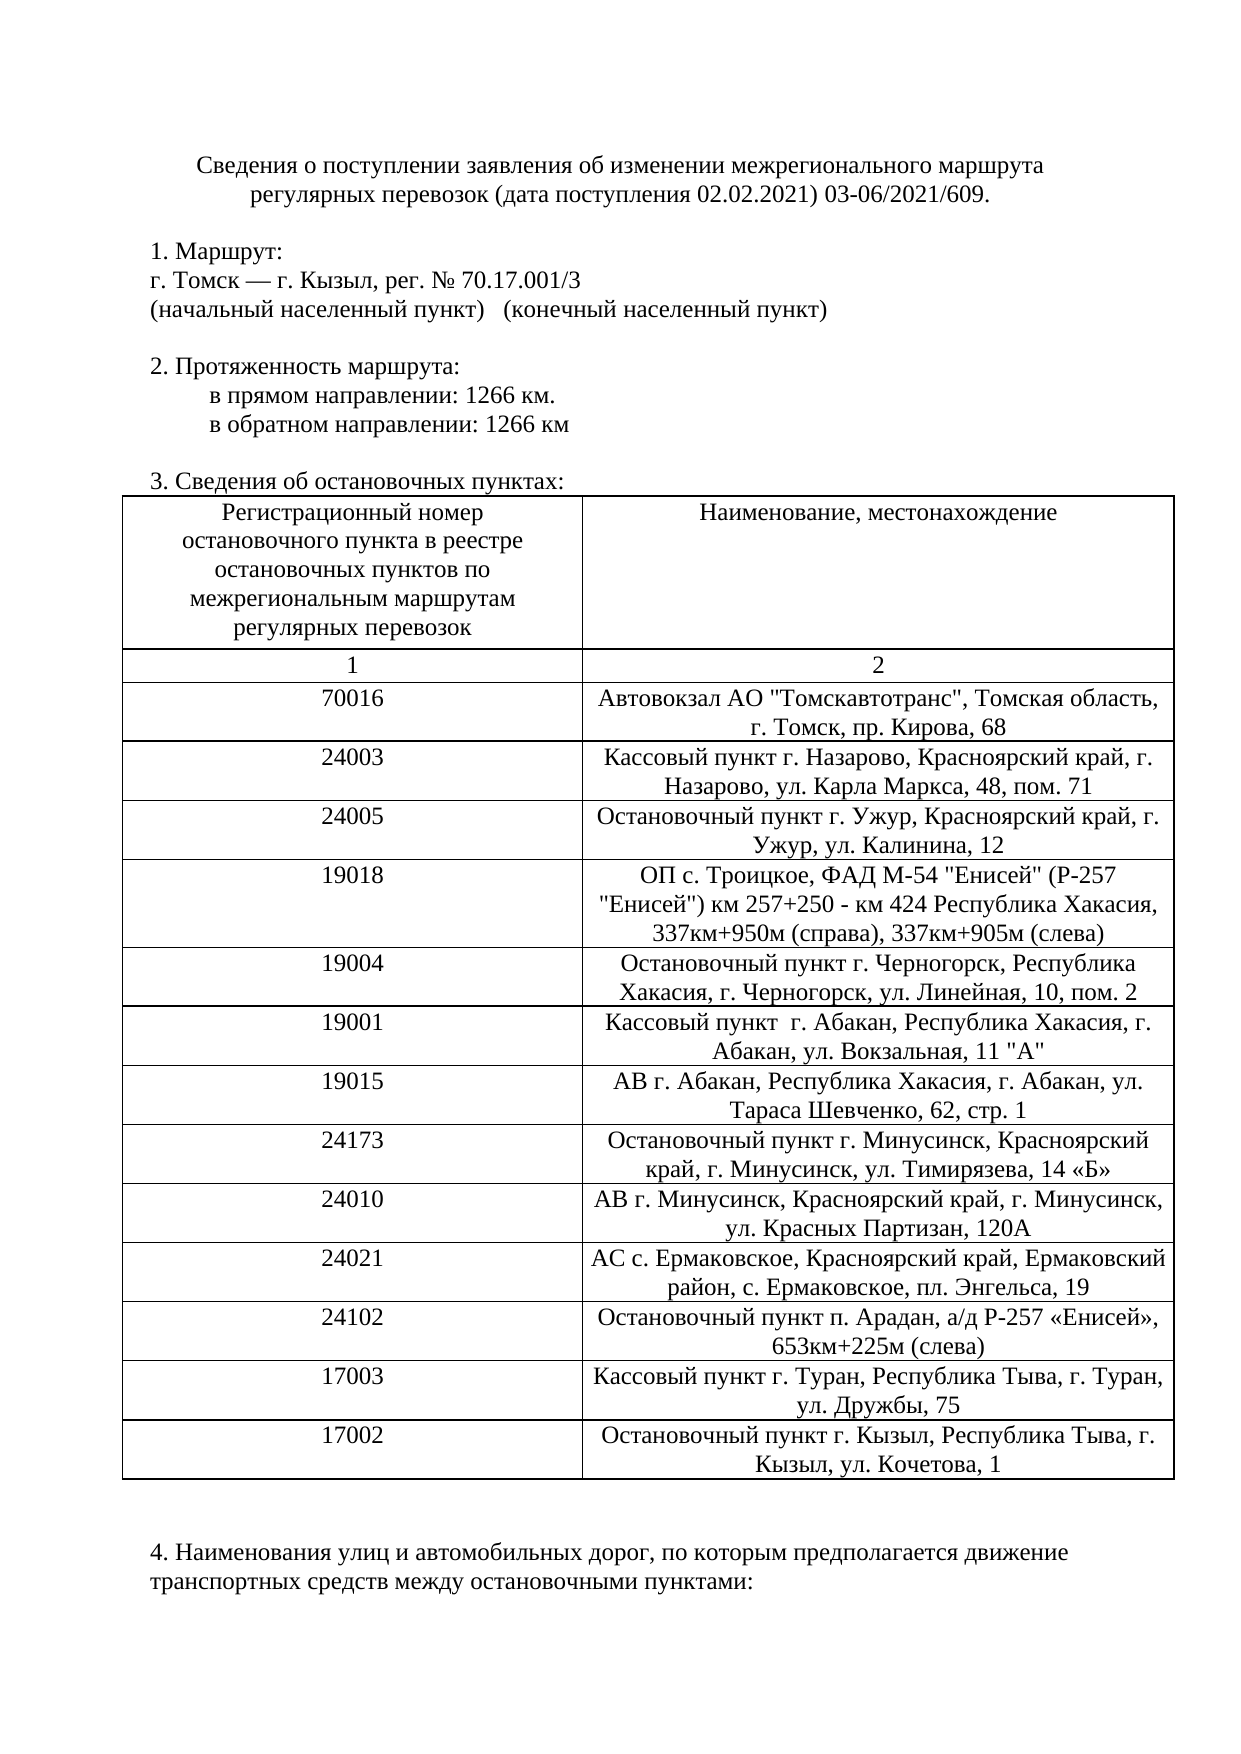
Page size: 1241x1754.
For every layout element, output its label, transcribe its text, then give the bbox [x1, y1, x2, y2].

table_cell 24021 [123, 1243, 582, 1301]
table_cell 2 [583, 650, 1173, 681]
table_cell 24005 [123, 801, 582, 858]
table_cell 19015 [123, 1066, 582, 1123]
table_cell 24102 [123, 1302, 582, 1360]
table_cell Кассовый пункт г. Абакан, Республика Хакасия, г. Абакан, ул. Вокзальная, 11 "А" [583, 1007, 1173, 1064]
table_cell 17003 [123, 1361, 582, 1419]
text в обратном направлении: 1266 км [150, 409, 1090, 437]
table_cell Кассовый пункт г. Назарово, Красноярский край, г. Назарово, ул. Карла Маркса, 48, пом. 71 [583, 742, 1173, 799]
table_cell 24003 [123, 742, 582, 799]
text 1. Маршрут: [150, 236, 1090, 265]
table_cell 19001 [123, 1007, 582, 1064]
table_cell Остановочный пункт г. Ужур, Красноярский край, г. Ужур, ул. Калинина, 12 [583, 801, 1173, 858]
text (начальный населенный пункт) (конечный населенный пункт) [150, 294, 1090, 322]
table_cell 17002 [123, 1421, 582, 1478]
text Сведения о поступлении заявления об изменении межрегионального маршрута регулярных перевозок (дата поступления 02.02.2021) 03-06/2021/609. [150, 150, 1090, 207]
table_cell Кассовый пункт г. Туран, Республика Тыва, г. Туран, ул. Дружбы, 75 [583, 1361, 1173, 1419]
table_cell АС с. Ермаковское, Красноярский край, Ермаковский район, с. Ермаковское, пл. Энгельса, 19 [583, 1243, 1173, 1301]
table_cell ОП с. Троицкое, ФАД М-54 "Енисей" (Р-257 "Енисей") км 257+250 - км 424 Республика Хакасия, 337км+950м (справа), 337км+905м (слева) [583, 860, 1173, 946]
text в прямом направлении: 1266 км. [150, 380, 1090, 409]
table_cell 1 [123, 650, 582, 681]
text 2. Протяженность маршрута: [150, 351, 1090, 380]
table_cell Остановочный пункт г. Кызыл, Республика Тыва, г. Кызыл, ул. Кочетова, 1 [583, 1421, 1173, 1478]
table_cell 24010 [123, 1184, 582, 1242]
table_cell 19018 [123, 860, 582, 946]
table_cell АВ г. Абакан, Республика Хакасия, г. Абакан, ул. Тараса Шевченко, 62, стр. 1 [583, 1066, 1173, 1123]
table_cell Остановочный пункт г. Минусинск, Красноярский край, г. Минусинск, ул. Тимирязева, 14 «Б» [583, 1125, 1173, 1183]
table_cell Автовокзал АО "Томскавтотранс", Томская область, г. Томск, пр. Кирова, 68 [583, 683, 1173, 740]
table_cell Остановочный пункт п. Арадан, а/д Р-257 «Енисей», 653км+225м (слева) [583, 1302, 1173, 1360]
text г. Томск — г. Кызыл, рег. № 70.17.001/3 [150, 265, 1090, 294]
table_header Регистрационный номер остановочного пункта в реестре остановочных пунктов по межрегиональным маршрутам регулярных перевозок [123, 497, 582, 648]
text 4. Наименования улиц и автомобильных дорог, по которым предполагается движение транспортных средств между остановочными пунктами: [150, 1537, 1090, 1594]
table_cell 70016 [123, 683, 582, 740]
table_cell АВ г. Минусинск, Красноярский край, г. Минусинск, ул. Красных Партизан, 120А [583, 1184, 1173, 1242]
table_header Наименование, местонахождение [583, 497, 1173, 648]
table_cell 24173 [123, 1125, 582, 1183]
text 3. Сведения об остановочных пунктах: [150, 466, 1090, 495]
table_cell 19004 [123, 948, 582, 1005]
table_cell Остановочный пункт г. Черногорск, Республика Хакасия, г. Черногорск, ул. Линейная, 10, пом. 2 [583, 948, 1173, 1005]
